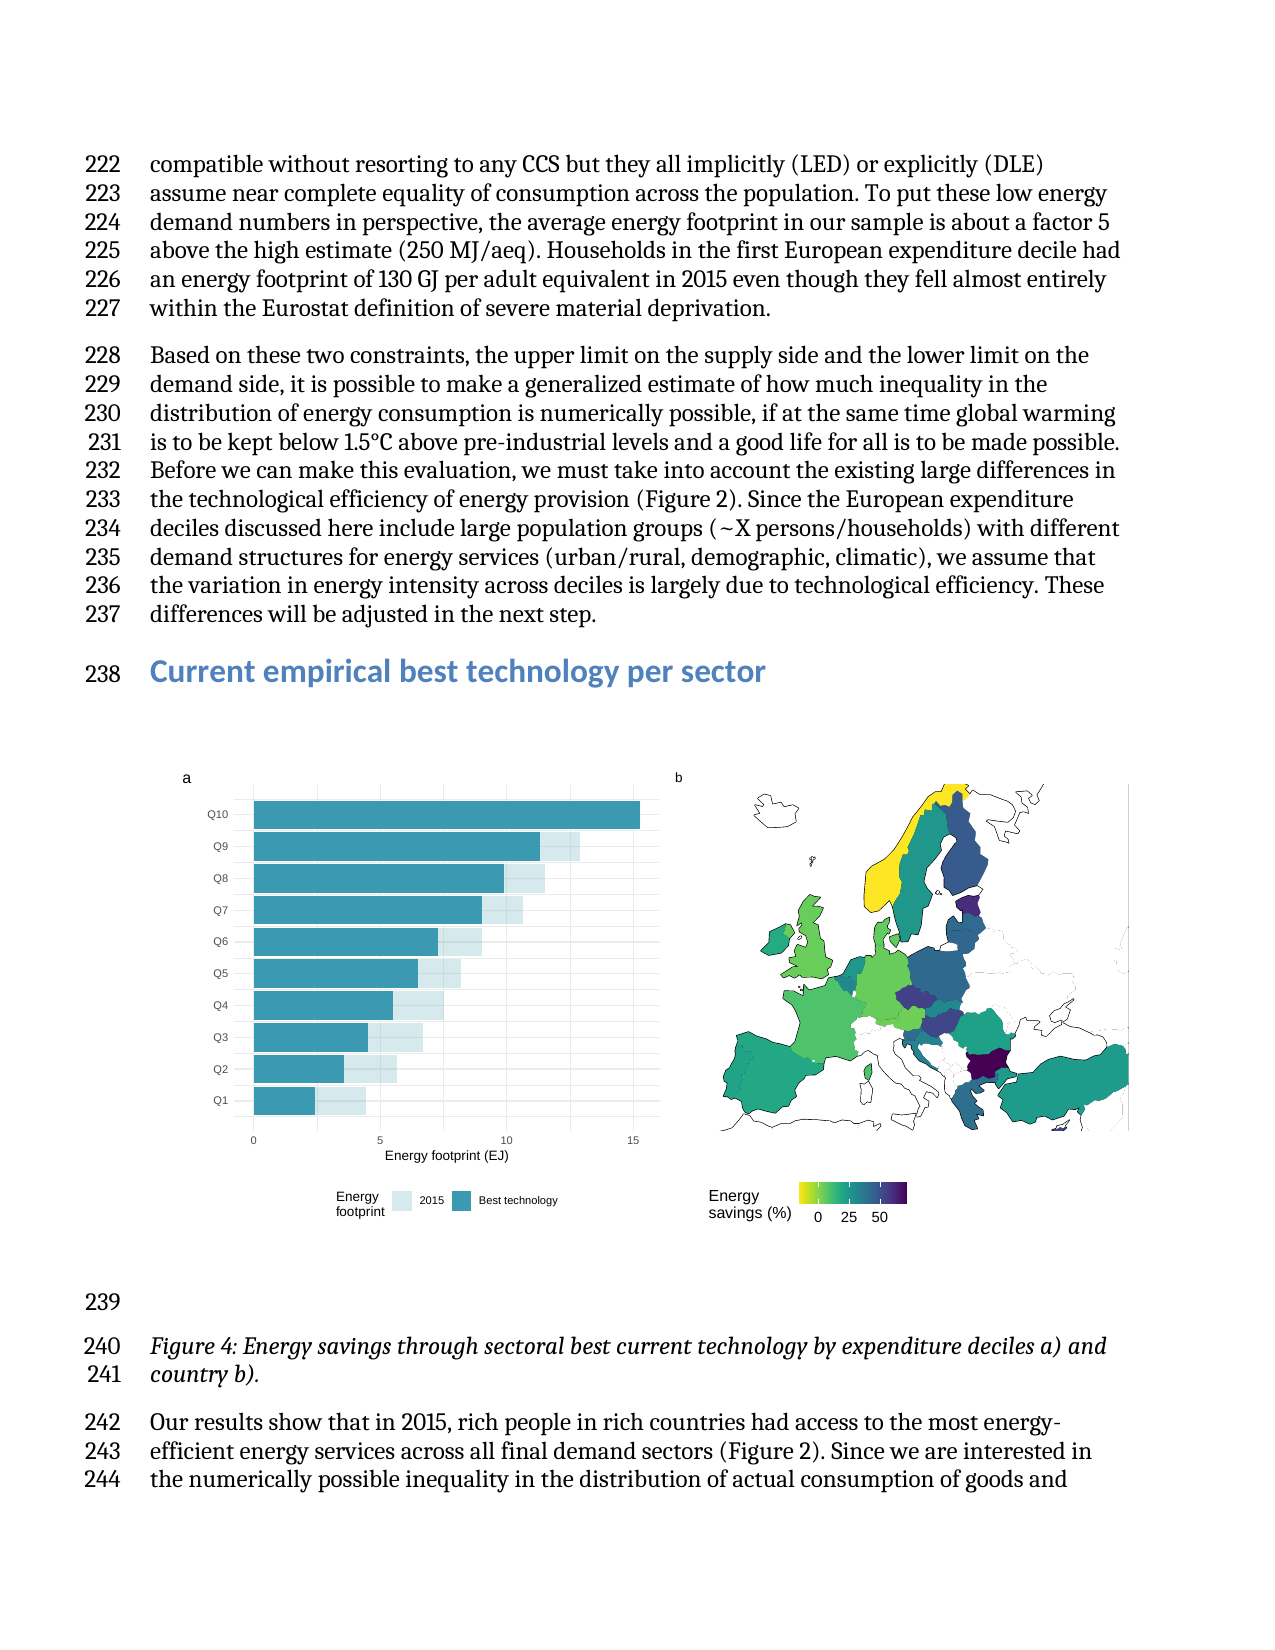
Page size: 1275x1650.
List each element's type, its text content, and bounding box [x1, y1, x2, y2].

text Figure 4: Energy savings through sectoral best current technology by expenditure deciles a) and country b). [150, 1332, 1125, 1389]
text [150, 150, 1125, 322]
subtitle Current empirical best technology per sector [150, 649, 1125, 690]
text Based on these two constraints, the upper limit on the supply side and the lower limit on the demand side, it is possible to make a generalized estimate of how much inequality in the distribution of energy consumption is numerically possible, if at the same time global warming is to be kept below 1.5°C above pre-industrial levels and a good life for all is to be made possible. Before we can make this evaluation, we must take into account the existing large differences in the technological efficiency of energy provision (Figure 2). Since the European expenditure deciles discussed here include large population groups (~X persons/households) with different demand structures for energy services (urban/rural, demographic, climatic), we assume that the variation in energy intensity across deciles is largely due to technological efficiency. These differences will be adjusted in the next step. [150, 341, 1125, 629]
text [150, 1408, 1125, 1494]
